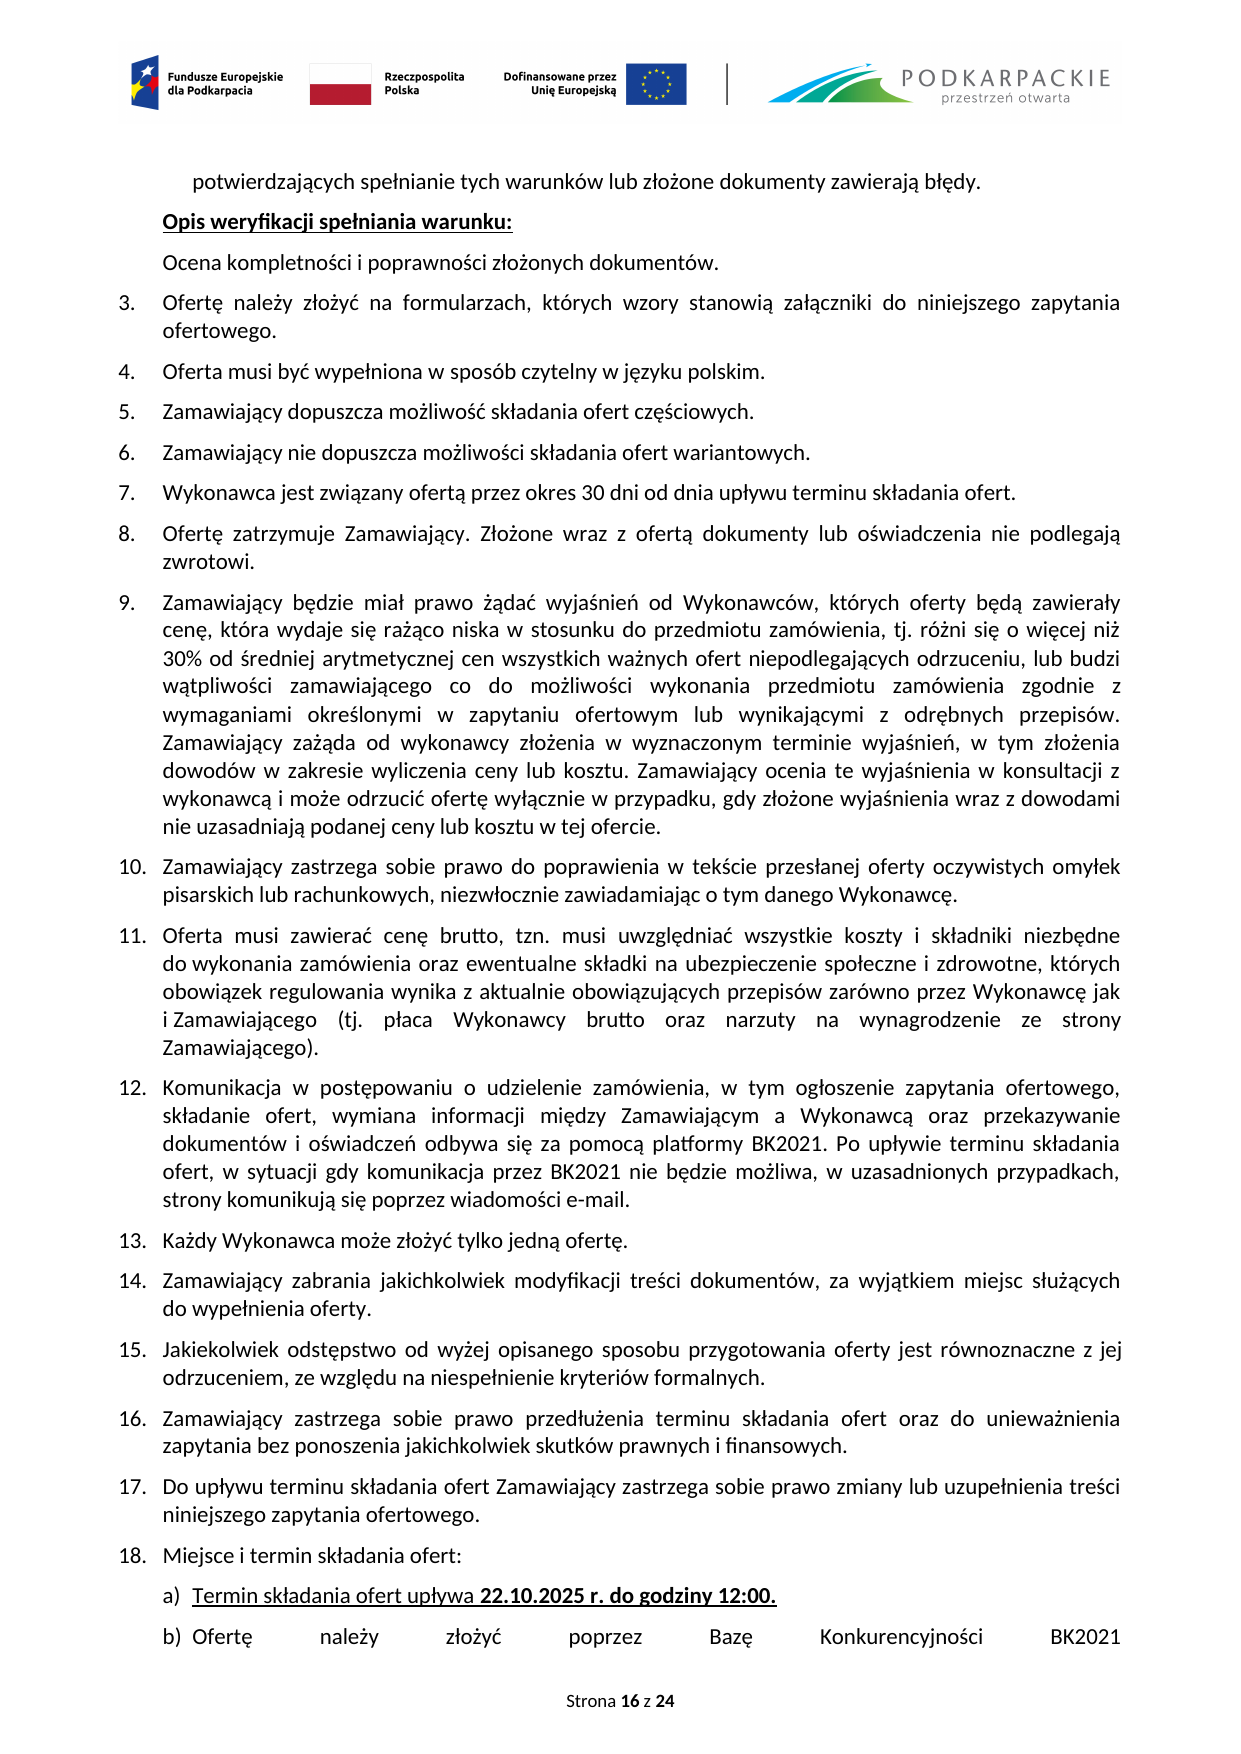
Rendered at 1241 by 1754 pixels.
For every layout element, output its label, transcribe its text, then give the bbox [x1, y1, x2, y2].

list Zamawiający będzie miał prawo żądać wyjaśnień od Wykonawców, których oferty będą zawierały cenę, która wydaje się rażąco niska w stosunku do przedmiotu zamówienia, tj. różni się o więcej niż 30% od średniej arytmetycznej cen wszystkich ważnych ofert niepodlegających odrzuceniu, lub budzi wątpliwości zamawiającego co do możliwości wykonania przedmiotu zamówienia zgodnie z wymaganiami określonymi w zapytaniu ofertowym lub wynikającymi z odrębnych przepisów. Zamawiający zażąda od wykonawcy złożenia w wyznaczonym terminie wyjaśnień, w tym złożenia dowodów w zakresie wyliczenia ceny lub kosztu. Zamawiający ocenia te wyjaśnienia w konsultacji z wykonawcą i może odrzucić ofertę wyłącznie w przypadku, gdy złożone wyjaśnienia wraz z dowodami nie uzasadniają podanej ceny lub kosztu w tej ofercie. [118, 588, 1122, 840]
list Miejsce i termin składania ofert: [118, 1541, 1122, 1569]
picture [118, 41, 1123, 124]
list Komunikacja w postępowaniu o udzielenie zamówienia, w tym ogłoszenie zapytania ofertowego, składanie ofert, wymiana informacji między Zamawiającym a Wykonawcą oraz przekazywanie dokumentów i oświadczeń odbywa się za pomocą platformy BK2021. Po upływie terminu składania ofert, w sytuacji gdy komunikacja przez BK2021 nie będzie możliwa, w uzasadnionych przypadkach, strony komunikują się poprzez wiadomości e-mail. [118, 1073, 1122, 1213]
list Oferta musi zawierać cenę brutto, tzn. musi uwzględniać wszystkie koszty i składniki niezbędne do wykonania zamówienia oraz ewentualne składki na ubezpieczenie społeczne i zdrowotne, których obowiązek regulowania wynika z aktualnie obowiązujących przepisów zarówno przez Wykonawcę jak i Zamawiającego (tj. płaca Wykonawcy brutto oraz narzuty na wynagrodzenie ze strony Zamawiającego). [118, 921, 1122, 1061]
list Oferta musi być wypełniona w sposób czytelny w języku polskim. [118, 357, 1122, 385]
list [162, 1622, 1122, 1650]
list Do upływu terminu składania ofert Zamawiający zastrzega sobie prawo zmiany lub uzupełnienia treści niniejszego zapytania ofertowego. [118, 1472, 1122, 1528]
list Każdy Wykonawca może złożyć tylko jedną ofertę. [118, 1226, 1122, 1254]
text Opis weryfikacji spełniania warunku: [162, 207, 1122, 235]
list Zamawiający nie dopuszcza możliwości składania ofert wariantowych. [118, 438, 1122, 466]
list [162, 167, 1122, 195]
list Zamawiający zastrzega sobie prawo przedłużenia terminu składania ofert oraz do unieważnienia zapytania bez ponoszenia jakichkolwiek skutków prawnych i finansowych. [118, 1404, 1122, 1460]
list Wykonawca jest związany ofertą przez okres 30 dni od dnia upływu terminu składania ofert. [118, 478, 1122, 507]
text Ocena kompletności i poprawności złożonych dokumentów. [162, 248, 1122, 276]
list Ofertę zatrzymuje Zamawiający. Złożone wraz z ofertą dokumenty lub oświadczenia nie podlegają zwrotowi. [118, 519, 1122, 575]
list Ofertę należy złożyć na formularzach, których wzory stanowią załączniki do niniejszego zapytania ofertowego. [118, 288, 1122, 344]
list Zamawiający dopuszcza możliwość składania ofert częściowych. [118, 397, 1122, 426]
list Jakiekolwiek odstępstwo od wyżej opisanego sposobu przygotowania oferty jest równoznaczne z jej odrzuceniem, ze względu na niespełnienie kryteriów formalnych. [118, 1335, 1122, 1391]
list Zamawiający zastrzega sobie prawo do poprawienia w tekście przesłanej oferty oczywistych omyłek pisarskich lub rachunkowych, niezwłocznie zawiadamiając o tym danego Wykonawcę. [118, 852, 1122, 908]
list Zamawiający zabrania jakichkolwiek modyfikacji treści dokumentów, za wyjątkiem miejsc służących do wypełnienia oferty. [118, 1267, 1122, 1323]
list Termin składania ofert upływa 22.10.2025 r. do godziny 12:00. [162, 1581, 1122, 1609]
